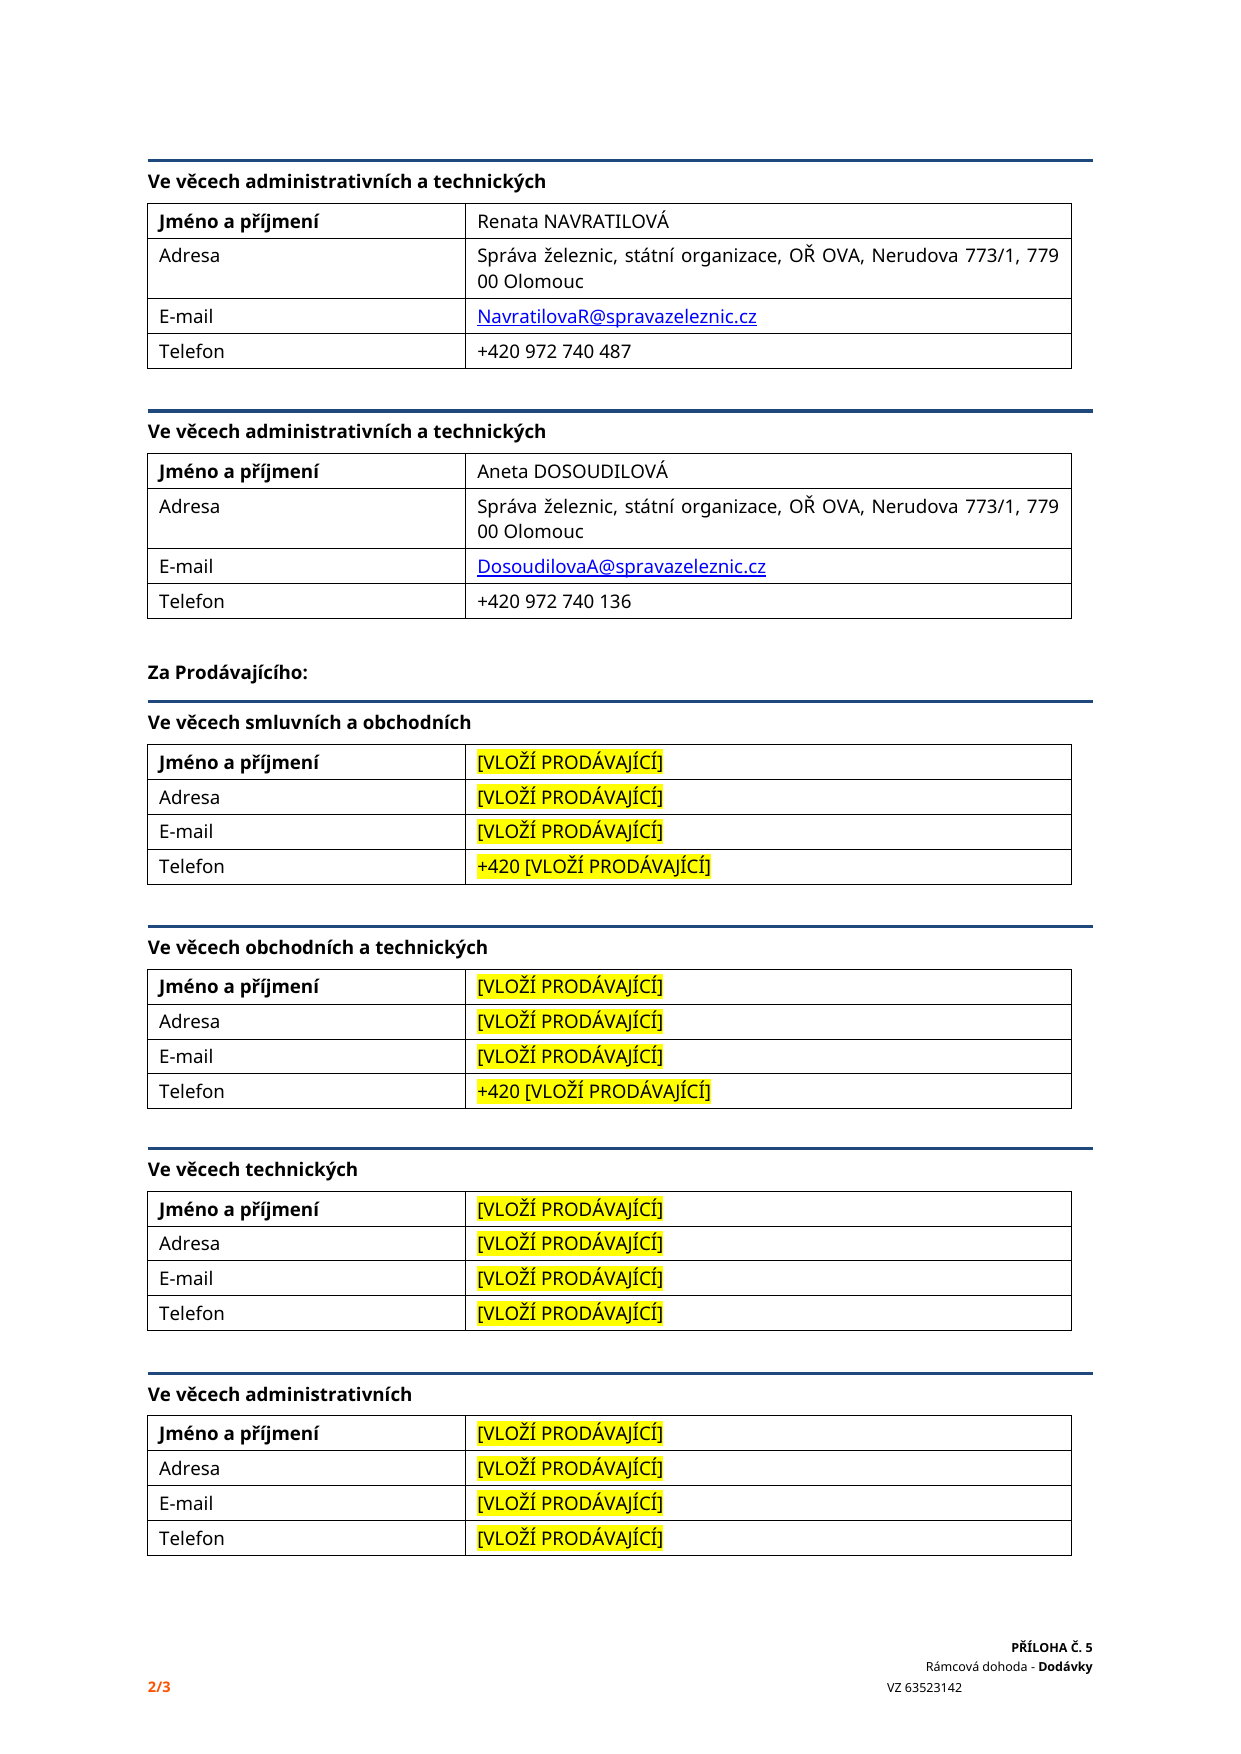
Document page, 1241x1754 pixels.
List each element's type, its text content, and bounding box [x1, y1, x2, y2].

table_cell E-mail [148, 1261, 465, 1295]
table_cell DosoudilovaA@spravazeleznic.cz [466, 549, 1071, 583]
table_cell +420 [VLOŽÍ PRODÁVAJÍCÍ] [466, 850, 1071, 883]
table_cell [466, 239, 1071, 298]
table_header [VLOŽÍ PRODÁVAJÍCÍ] [466, 970, 1071, 1003]
table_header Renata NAVRATILOVÁ [466, 204, 1071, 238]
table_cell [VLOŽÍ PRODÁVAJÍCÍ] [466, 1451, 1071, 1485]
table_header Aneta DOSOUDILOVÁ [466, 454, 1071, 488]
table_cell +420 972 740 136 [466, 584, 1071, 618]
text Za Prodávajícího: [148, 660, 1093, 685]
table_cell Adresa [148, 1005, 465, 1038]
table_cell [VLOŽÍ PRODÁVAJÍCÍ] [466, 1040, 1071, 1073]
table_cell [VLOŽÍ PRODÁVAJÍCÍ] [466, 1296, 1071, 1330]
table_cell Telefon [148, 1074, 465, 1108]
table_cell Telefon [148, 584, 465, 618]
table_cell [VLOŽÍ PRODÁVAJÍCÍ] [466, 1005, 1071, 1038]
table_cell E-mail [148, 815, 465, 848]
table_header Jméno a příjmení [148, 745, 465, 779]
table_cell NavratilovaR@spravazeleznic.cz [466, 299, 1071, 333]
table_header Jméno a příjmení [148, 970, 465, 1003]
table_header Jméno a příjmení [148, 1192, 465, 1226]
table_cell [VLOŽÍ PRODÁVAJÍCÍ] [466, 1261, 1071, 1295]
table_cell Telefon [148, 850, 465, 883]
text Ve věcech administrativních a technických [148, 162, 1093, 194]
table_cell Správa železnic, státní organizace, OŘ OVA, Nerudova 773/1, 779 00 Olomouc [466, 489, 1071, 548]
table_cell [VLOŽÍ PRODÁVAJÍCÍ] [466, 780, 1071, 814]
text Ve věcech administrativních a technických [148, 413, 1093, 444]
table_cell E-mail [148, 1040, 465, 1073]
text Ve věcech technických [148, 1150, 1093, 1182]
table_cell +420 [VLOŽÍ PRODÁVAJÍCÍ] [466, 1074, 1071, 1108]
table_header [VLOŽÍ PRODÁVAJÍCÍ] [466, 745, 1071, 779]
table_cell Telefon [148, 334, 465, 368]
table_cell Telefon [148, 1296, 465, 1330]
table_cell Adresa [148, 1227, 465, 1260]
table_cell [VLOŽÍ PRODÁVAJÍCÍ] [466, 1227, 1071, 1260]
text Ve věcech smluvních a obchodních [148, 703, 1093, 735]
table_cell E-mail [148, 549, 465, 583]
table_cell [VLOŽÍ PRODÁVAJÍCÍ] [466, 1521, 1071, 1555]
table_cell E-mail [148, 299, 465, 333]
table_header [VLOŽÍ PRODÁVAJÍCÍ] [466, 1192, 1071, 1226]
table_cell [VLOŽÍ PRODÁVAJÍCÍ] [466, 1486, 1071, 1520]
text Ve věcech obchodních a technických [148, 928, 1093, 960]
table_cell Adresa [148, 489, 465, 548]
table_cell Adresa [148, 1451, 465, 1485]
table_header Jméno a příjmení [148, 454, 465, 488]
text Ve věcech administrativních [148, 1375, 1093, 1407]
table_header Jméno a příjmení [148, 1416, 465, 1450]
table_cell Adresa [148, 780, 465, 814]
table_cell E-mail [148, 1486, 465, 1520]
table_cell Adresa [148, 239, 465, 298]
table_cell Telefon [148, 1521, 465, 1555]
table_cell [VLOŽÍ PRODÁVAJÍCÍ] [466, 815, 1071, 848]
table_cell +420 972 740 487 [466, 334, 1071, 368]
table_header [VLOŽÍ PRODÁVAJÍCÍ] [466, 1416, 1071, 1450]
table_header Jméno a příjmení [148, 204, 465, 238]
